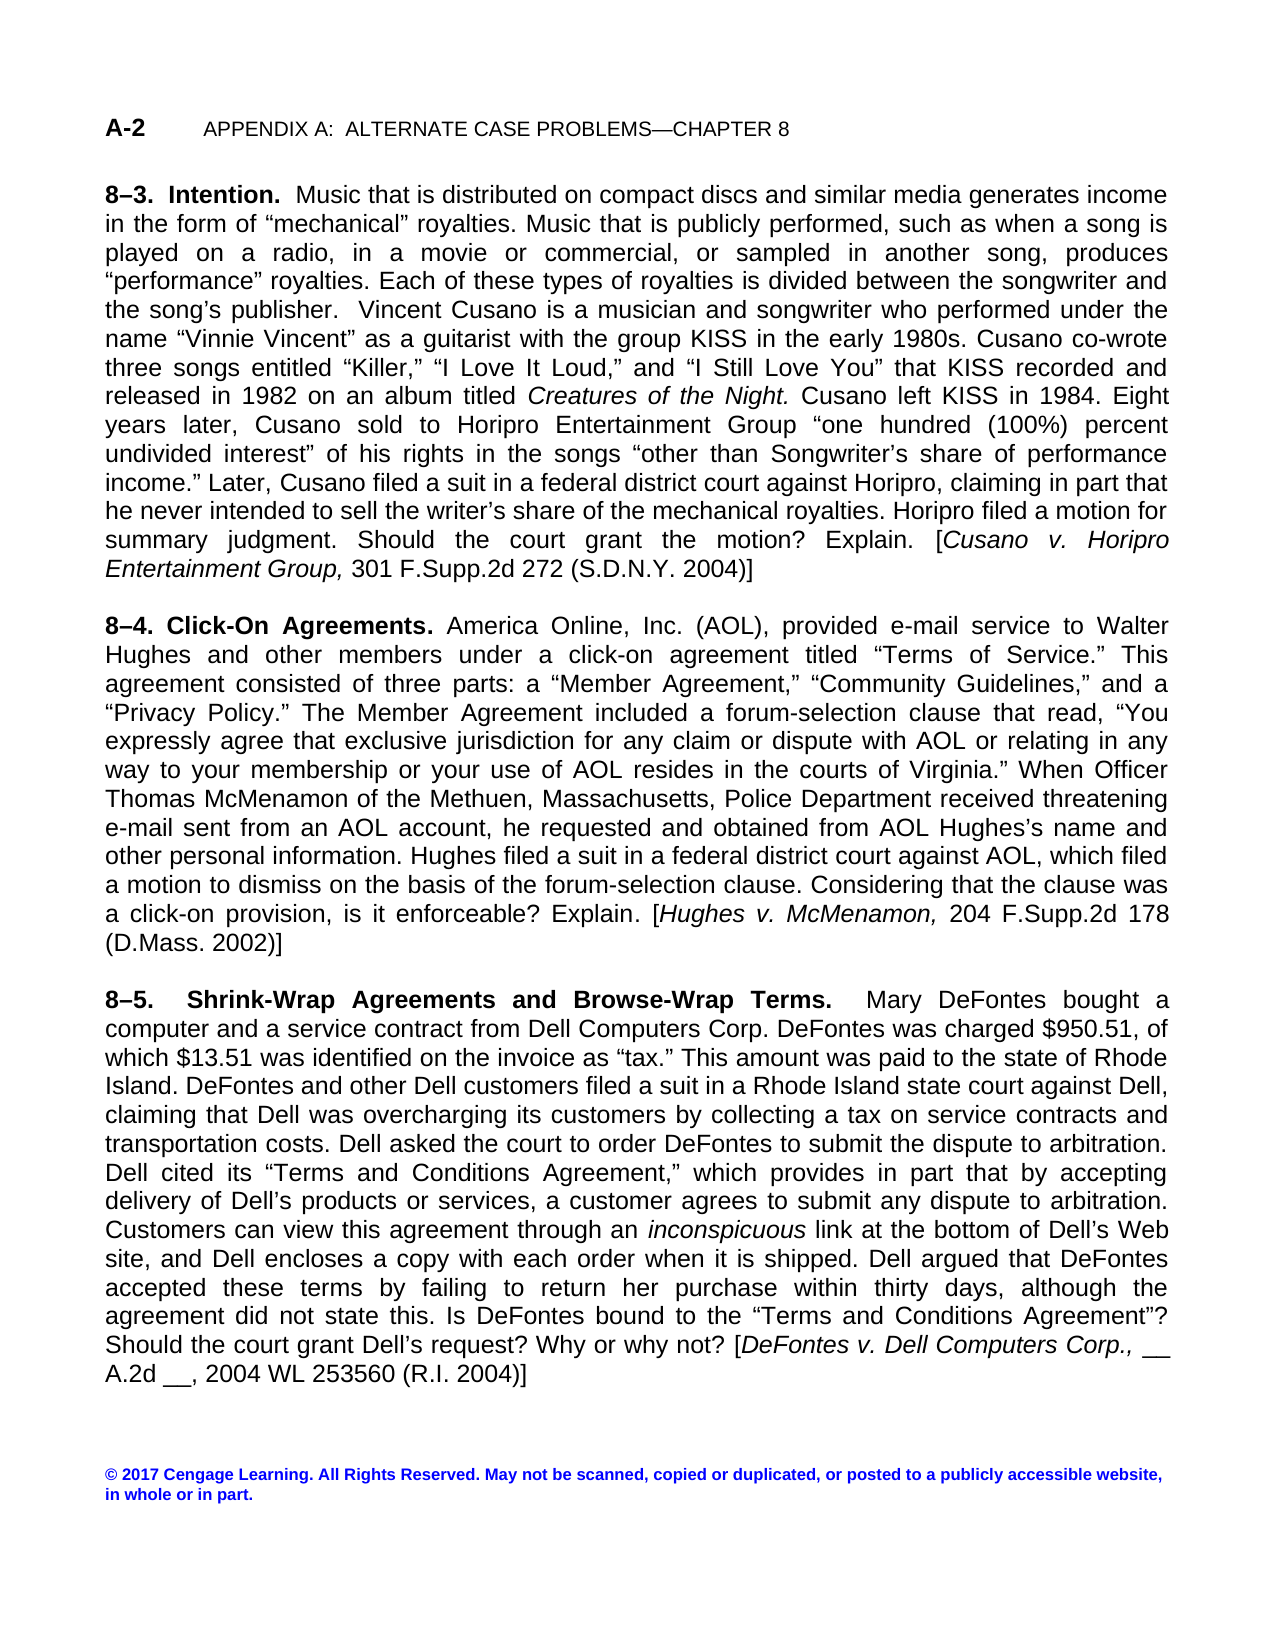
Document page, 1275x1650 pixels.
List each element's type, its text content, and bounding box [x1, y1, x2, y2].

text 8–3. Intention. Music that is distributed on compact discs and similar media generates income in the form of “mechanical” royalties. Music that is publicly performed, such as when a song is played on a radio, in a movie or commercial, or sampled in another song, produces “performance” royalties. Each of these types of royalties is divided between the songwriter and the song’s publisher. Vincent Cusano is a musician and songwriter who performed under the name “Vinnie Vincent” as a guitarist with the group KISS in the early 1980s. Cusano co-wrote three songs entitled “Killer,” “I Love It Loud,” and “I Still Love You” that KISS recorded and released in 1982 on an album titled Creatures of the Night. Cusano left KISS in 1984. Eight years later, Cusano sold to Horipro Entertainment Group “one hundred (100%) percent undivided interest” of his rights in the songs “other than Songwriter’s share of performance income.” Later, Cusano filed a suit in a federal district court against Horipro, claiming in part that he never intended to sell the writer’s share of the mechanical royalties. Horipro filed a motion for summary judgment. Should the court grant the motion? Explain. [Cusano v. Horipro Entertainment Group, 301 F.Supp.2d 272 (S.D.N.Y. 2004)] [105, 180, 1170, 582]
text 8–5. Shrink-Wrap Agreements and Browse-Wrap Terms. Mary DeFontes bought a computer and a service contract from Dell Computers Corp. DeFontes was charged $950.51, of which $13.51 was identified on the invoice as “tax.” This amount was paid to the state of Rhode Island. DeFontes and other Dell customers filed a suit in a Rhode Island state court against Dell, claiming that Dell was overcharging its customers by collecting a tax on service contracts and transportation costs. Dell asked the court to order DeFontes to submit the dispute to arbitration. Dell cited its “Terms and Conditions Agreement,” which provides in part that by accepting delivery of Dell’s products or services, a customer agrees to submit any dispute to arbitration. Customers can view this agreement through an inconspicuous link at the bottom of Dell’s Web site, and Dell encloses a copy with each order when it is shipped. Dell argued that DeFontes accepted these terms by failing to return her purchase within thirty days, although the agreement did not state this. Is DeFontes bound to the “Terms and Conditions Agreement”? Should the court grant Dell’s request? Why or why not? [DeFontes v. Dell Computers Corp., __ A.2d __, 2004 WL 253560 (R.I. 2004)] [105, 985, 1170, 1387]
text 8–4. Click-On Agreements. America Online, Inc. (AOL), provided e-mail service to Walter Hughes and other members under a click-on agreement titled “Terms of Service.” This agreement consisted of three parts: a “Member Agreement,” “Community Guidelines,” and a “Privacy Policy.” The Member Agreement included a forum-selection clause that read, “You expressly agree that exclusive jurisdiction for any claim or dispute with AOL or relating in any way to your membership or your use of AOL resides in the courts of Virginia.” When Officer Thomas McMenamon of the Methuen, Massachusetts, Police Department received threatening e-mail sent from an AOL account, he requested and obtained from AOL Hughes’s name and other personal information. Hughes filed a suit in a federal district court against AOL, which filed a motion to dismiss on the basis of the forum-selection clause. Considering that the clause was a click-on provision, is it enforceable? Explain. [Hughes v. McMenamon, 204 F.Supp.2d 178 (D.Mass. 2002)] [105, 611, 1170, 956]
